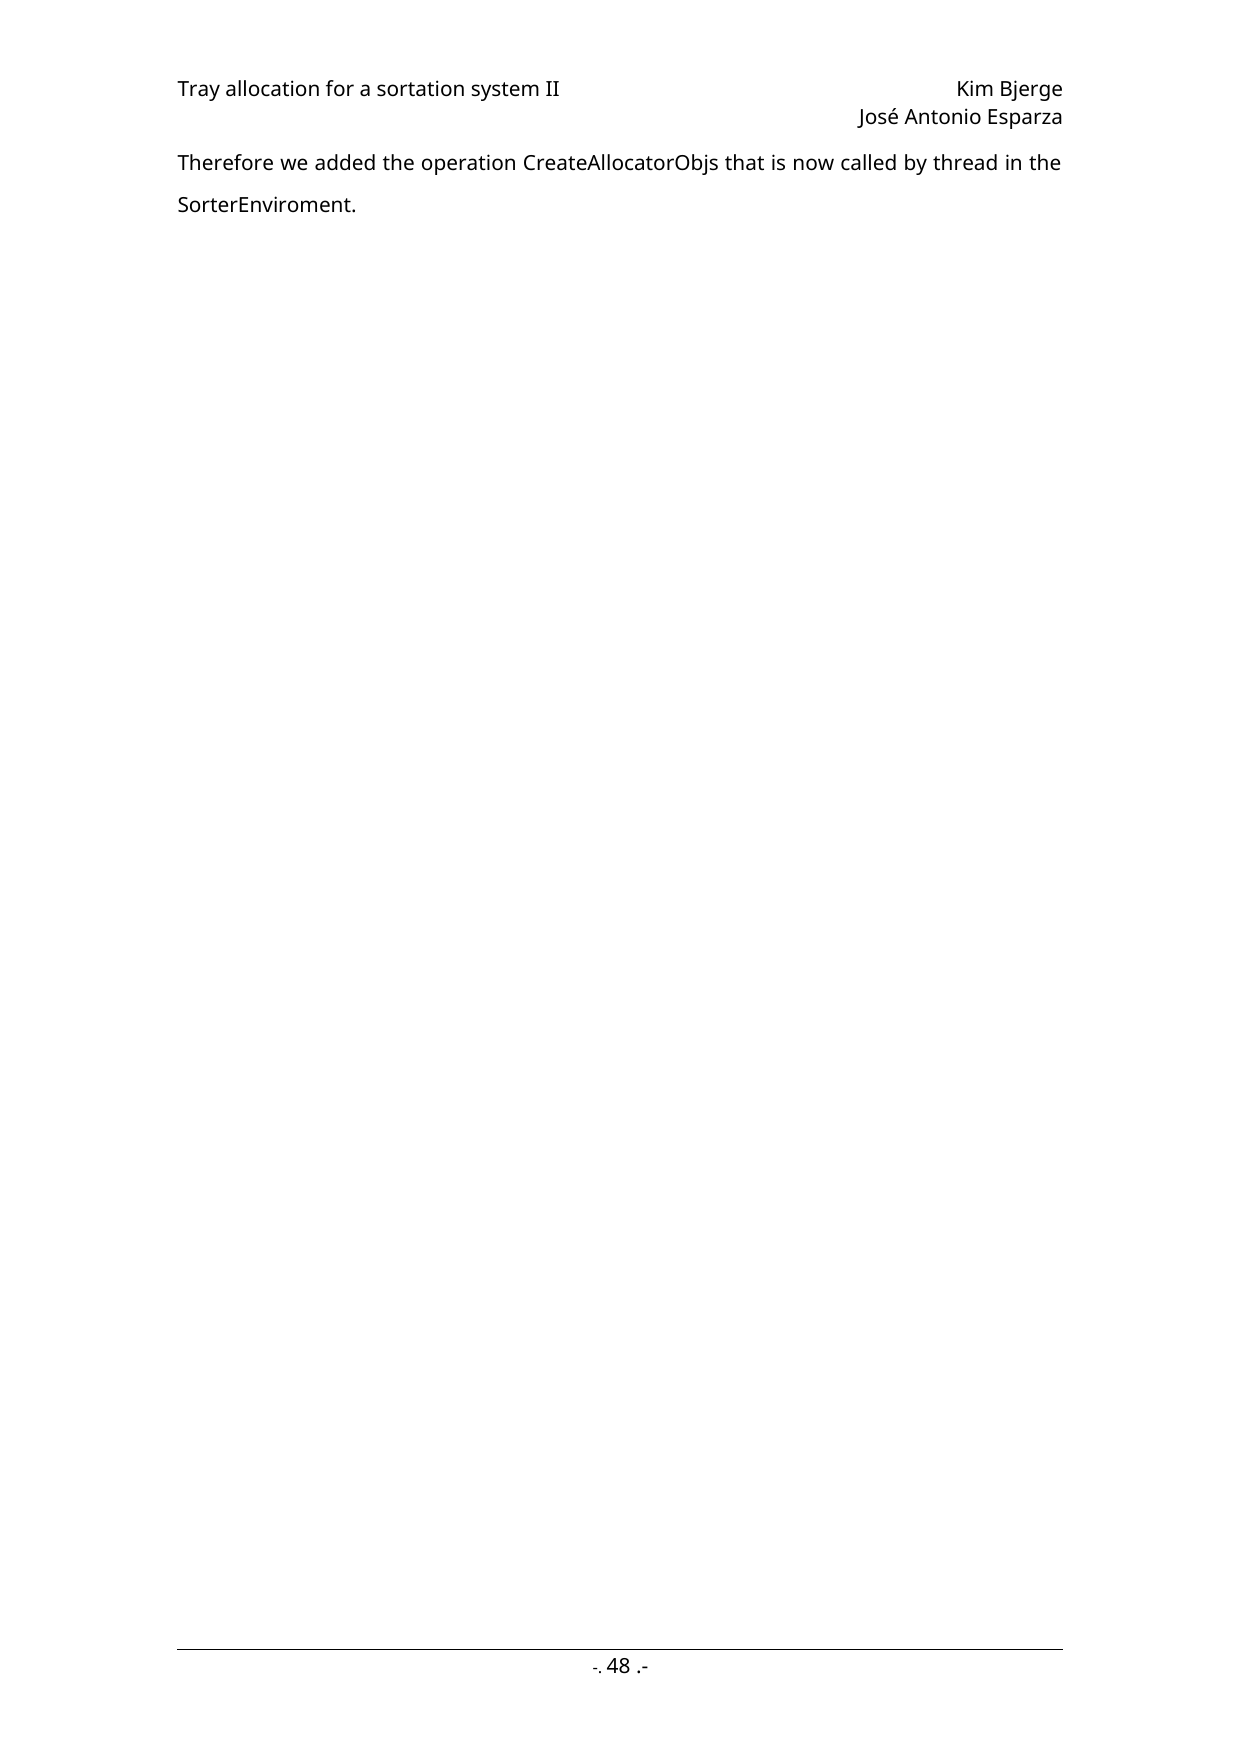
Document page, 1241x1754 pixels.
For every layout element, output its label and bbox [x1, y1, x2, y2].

text [177, 148, 1063, 219]
